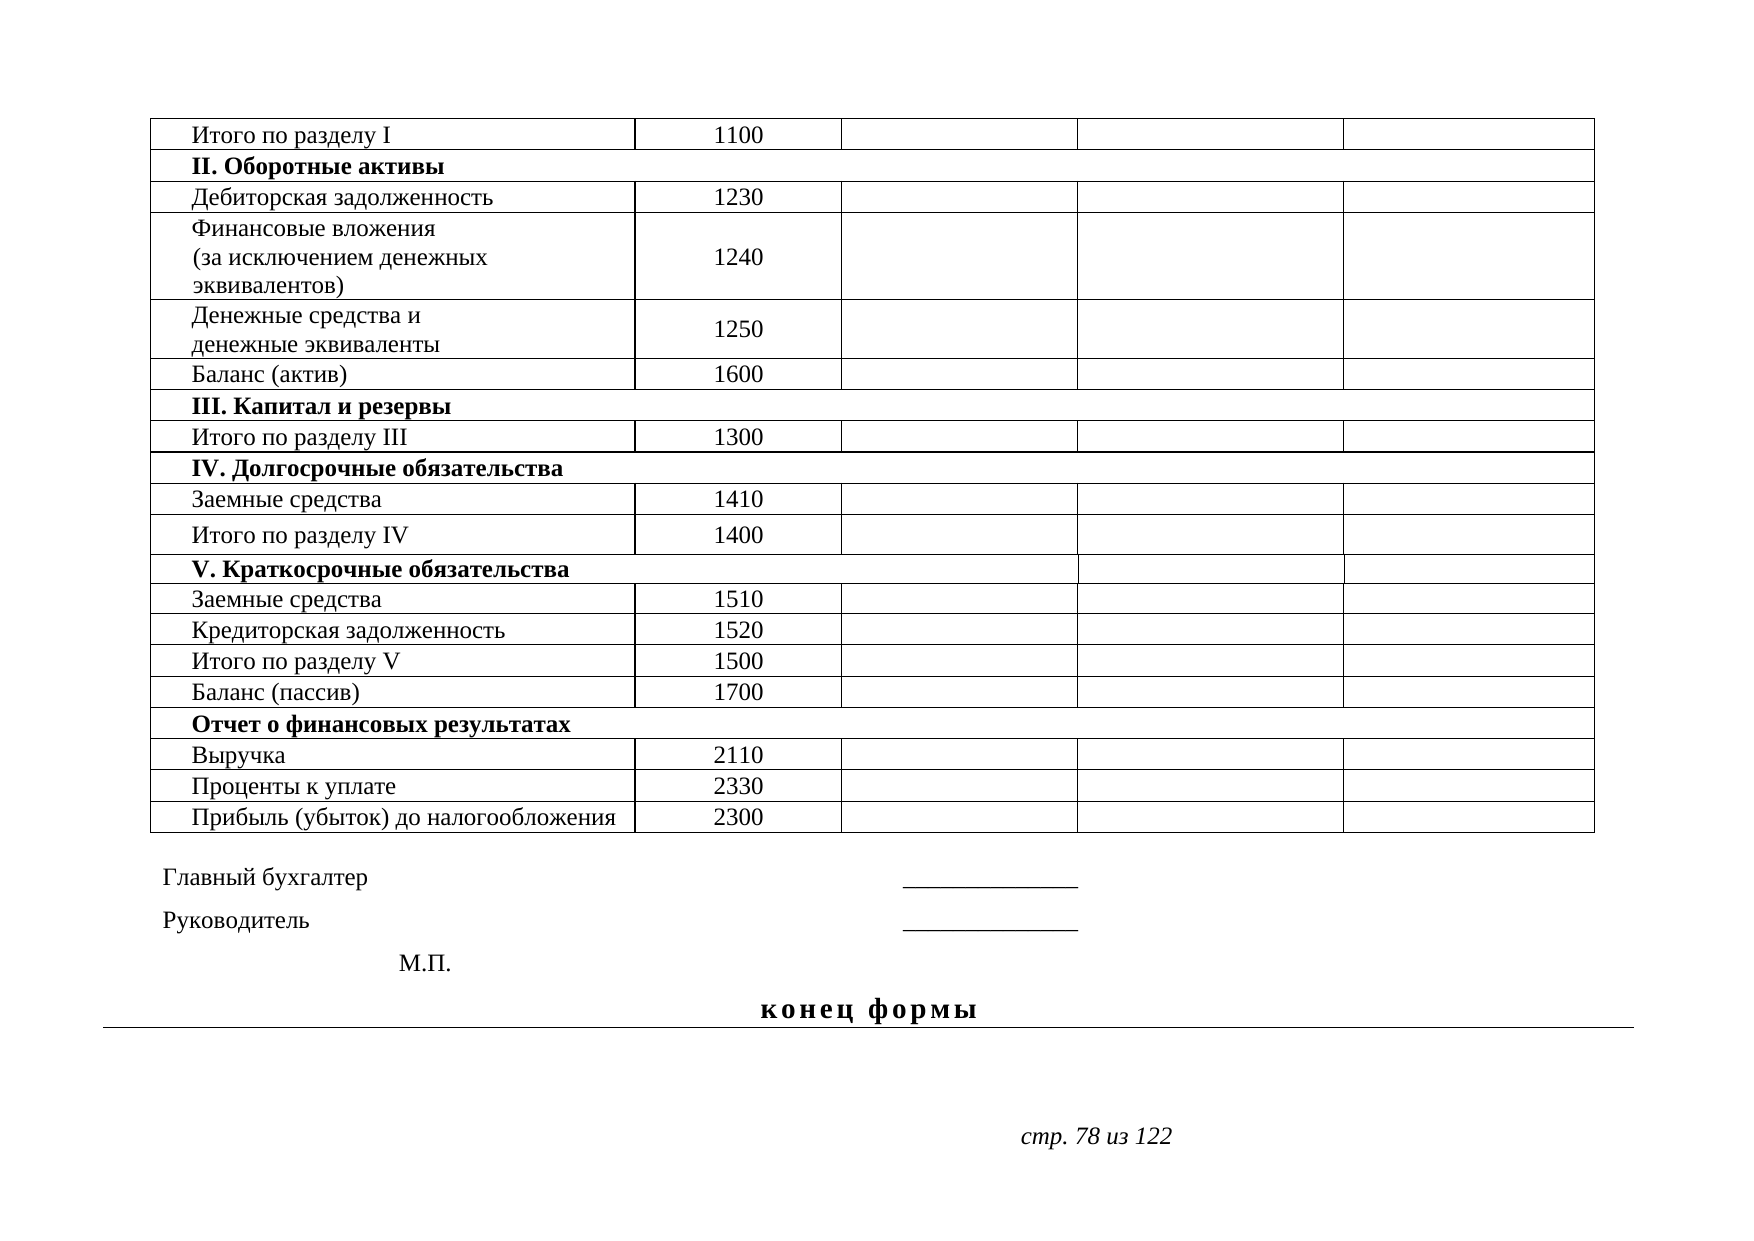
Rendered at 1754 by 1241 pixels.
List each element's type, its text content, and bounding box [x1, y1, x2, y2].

table_cell 1300 [636, 421, 841, 451]
table_cell [842, 119, 1077, 149]
table_cell Итого по разделу IV [151, 515, 634, 553]
table_cell 1230 [636, 182, 841, 212]
text конец формы [103, 991, 1634, 1027]
table_cell Дебиторская задолженность [151, 182, 634, 212]
table_cell [842, 421, 1077, 451]
table_cell [842, 677, 1077, 707]
table_cell 1700 [636, 677, 841, 707]
table_cell [1344, 677, 1594, 707]
table_cell [1344, 421, 1594, 451]
table_cell [1344, 119, 1594, 149]
table_cell 2300 [636, 802, 841, 832]
table_cell Итого по разделу V [151, 645, 634, 676]
table_cell [842, 739, 1077, 769]
table_cell 1240 [636, 213, 841, 299]
table_cell 1600 [636, 359, 841, 389]
table_cell [842, 584, 1077, 613]
table_cell [1344, 300, 1594, 358]
table_cell [1078, 584, 1343, 613]
table_cell Заемные средства [151, 584, 634, 613]
table_cell II. Оборотные активы [151, 150, 1594, 181]
table_cell [1078, 739, 1343, 769]
text М.П. [339, 948, 1636, 977]
table_cell [1344, 584, 1594, 613]
table_cell Денежные средства и денежные эквиваленты [151, 300, 634, 358]
text Руководитель ______________ [103, 905, 1636, 933]
table_cell [1078, 213, 1343, 299]
table_cell [1345, 555, 1594, 583]
table_cell Финансовые вложения (за исключением денежных эквивалентов) [151, 213, 634, 299]
table_cell Баланс (пассив) [151, 677, 634, 707]
table_cell [1078, 421, 1343, 451]
table_cell 1250 [636, 300, 841, 358]
table_cell [1078, 515, 1343, 553]
table_cell 2110 [636, 739, 841, 769]
table_cell 1520 [636, 614, 841, 644]
table_cell [1078, 614, 1343, 644]
table_cell [842, 359, 1077, 389]
table_cell [1344, 213, 1594, 299]
table_cell IV. Долгосрочные обязательства [151, 453, 1594, 483]
table_cell [1344, 614, 1594, 644]
table_cell [842, 515, 1077, 553]
table_cell 1100 [636, 119, 841, 149]
table_cell [1344, 484, 1594, 514]
table_cell [1078, 802, 1343, 832]
table_cell [1078, 645, 1343, 676]
table_cell [1078, 770, 1343, 801]
table_cell [842, 484, 1077, 514]
table_cell Итого по разделу I [151, 119, 634, 149]
table_cell Баланс (актив) [151, 359, 634, 389]
table_cell [842, 182, 1077, 212]
table_cell [1344, 359, 1594, 389]
table_cell 2330 [636, 770, 841, 801]
table_cell [842, 645, 1077, 676]
table_cell [1344, 645, 1594, 676]
table_cell [1344, 770, 1594, 801]
table_cell Заемные средства [151, 484, 634, 514]
table_cell III. Капитал и резервы [151, 390, 1594, 420]
table_cell [1079, 555, 1344, 583]
table_cell Кредиторская задолженность [151, 614, 634, 644]
table_cell 1500 [636, 645, 841, 676]
table_cell Итого по разделу III [151, 421, 634, 451]
table_cell [1078, 300, 1343, 358]
table_cell Отчет о финансовых результатах [151, 708, 1594, 738]
table_cell [842, 300, 1077, 358]
table_cell 1410 [636, 484, 841, 514]
table_cell [842, 614, 1077, 644]
table_cell [842, 213, 1077, 299]
text Главный бухгалтер ______________ [103, 862, 1636, 890]
table_cell 1510 [636, 584, 841, 613]
table_cell Проценты к уплате [151, 770, 634, 801]
table_cell [842, 802, 1077, 832]
table_cell [1078, 677, 1343, 707]
table_cell Выручка [151, 739, 634, 769]
table_cell [1344, 515, 1594, 553]
table_cell [1344, 182, 1594, 212]
table_cell [1078, 119, 1343, 149]
table_cell [1344, 739, 1594, 769]
table_cell [1078, 182, 1343, 212]
table_cell [842, 770, 1077, 801]
table_cell 1400 [636, 515, 841, 553]
table_cell V. Краткосрочные обязательства [151, 555, 1078, 583]
table_cell [1078, 484, 1343, 514]
table_cell [1344, 802, 1594, 832]
table_cell [1078, 359, 1343, 389]
table_cell Прибыль (убыток) до налогообложения [151, 802, 634, 832]
